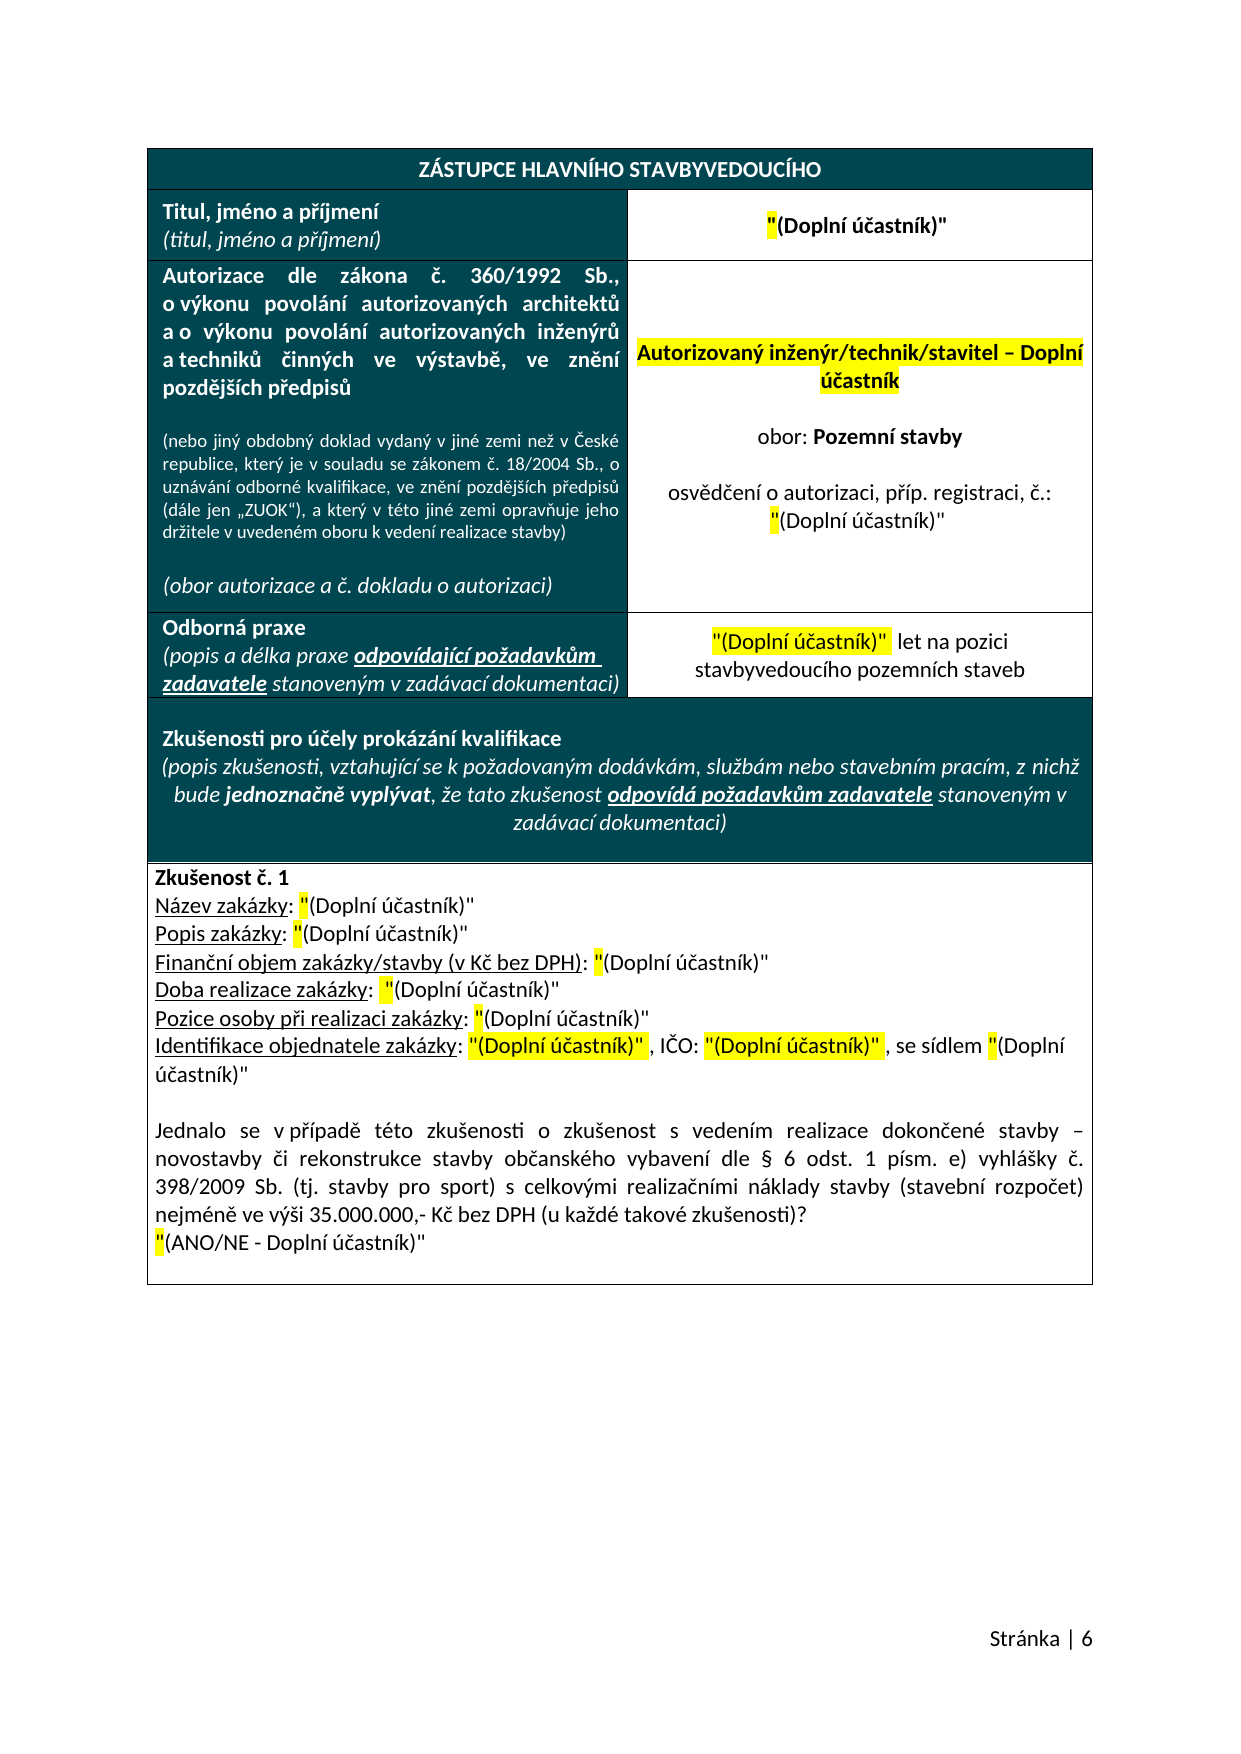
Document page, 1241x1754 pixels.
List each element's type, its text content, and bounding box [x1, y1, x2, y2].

table_cell Odborná praxe (popis a délka praxe odpovídající požadavkům zadavatele stanoveným v zadávací dokumentaci) [148, 613, 627, 697]
table_cell Titul, jméno a příjmení (titul, jméno a příjmení) [148, 190, 627, 260]
table_cell Autorizace dle zákona č. 360/1992 Sb., o výkonu povolání autorizovaných architektů a o výkonu povolání autorizovaných inženýrů a techniků činných ve výstavbě, ve znění pozdějších předpisů (nebo jiný obdobný doklad vydaný v jiné zemi než v České republice, který je v souladu se zákonem č. 18/2004 Sb., o uznávání odborné kvalifikace, ve znění pozdějších předpisů (dále jen „ZUOK“), a který v této jiné zemi opravňuje jeho držitele v uvedeném oboru k vedení realizace stavby) (obor autorizace a č. dokladu o autorizaci) [148, 261, 627, 612]
table_cell Autorizovaný inženýr/technik/stavitel – Doplní účastník obor: Pozemní stavby osvědčení o autorizaci, příp. registraci, č.: [628, 261, 1092, 612]
table_cell Zkušenosti pro účely prokázání kvalifikace (popis zkušenosti, vztahující se k požadovaným dodávkám, službám nebo stavebním pracím, z nichž bude jednoznačně vyplývat, že tato zkušenost odpovídá požadavkům zadavatele stanoveným v zadávací dokumentaci) [148, 698, 1092, 862]
table_cell Zkušenost č. 1 Název zakázky: Popis zakázky: Finanční objem zakázky/stavby (v Kč bez DPH): Doba realizace zakázky: Pozice osoby při realizaci zakázky: Identifikace objednatele zakázky: , IČO: , se sídlem Jednalo se v případě této zkušenosti o zkušenost s vedením realizace dokončené stavby – novostavby či rekonstrukce stavby občanského vybavení dle § 6 odst. 1 písm. e) vyhlášky č. 398/2009 Sb. (tj. stavby pro sport) s celkovými realizačními náklady stavby (stavební rozpočet) nejméně ve výši 35.000.000,- Kč bez DPH (u každé takové zkušenosti)? [148, 864, 1092, 1284]
table_header zástupce HLAVNÍho stavbyvedoucího [148, 149, 1092, 189]
table_cell let na pozici stavbyvedoucího pozemních staveb [628, 613, 1092, 697]
table_cell [628, 190, 1092, 260]
